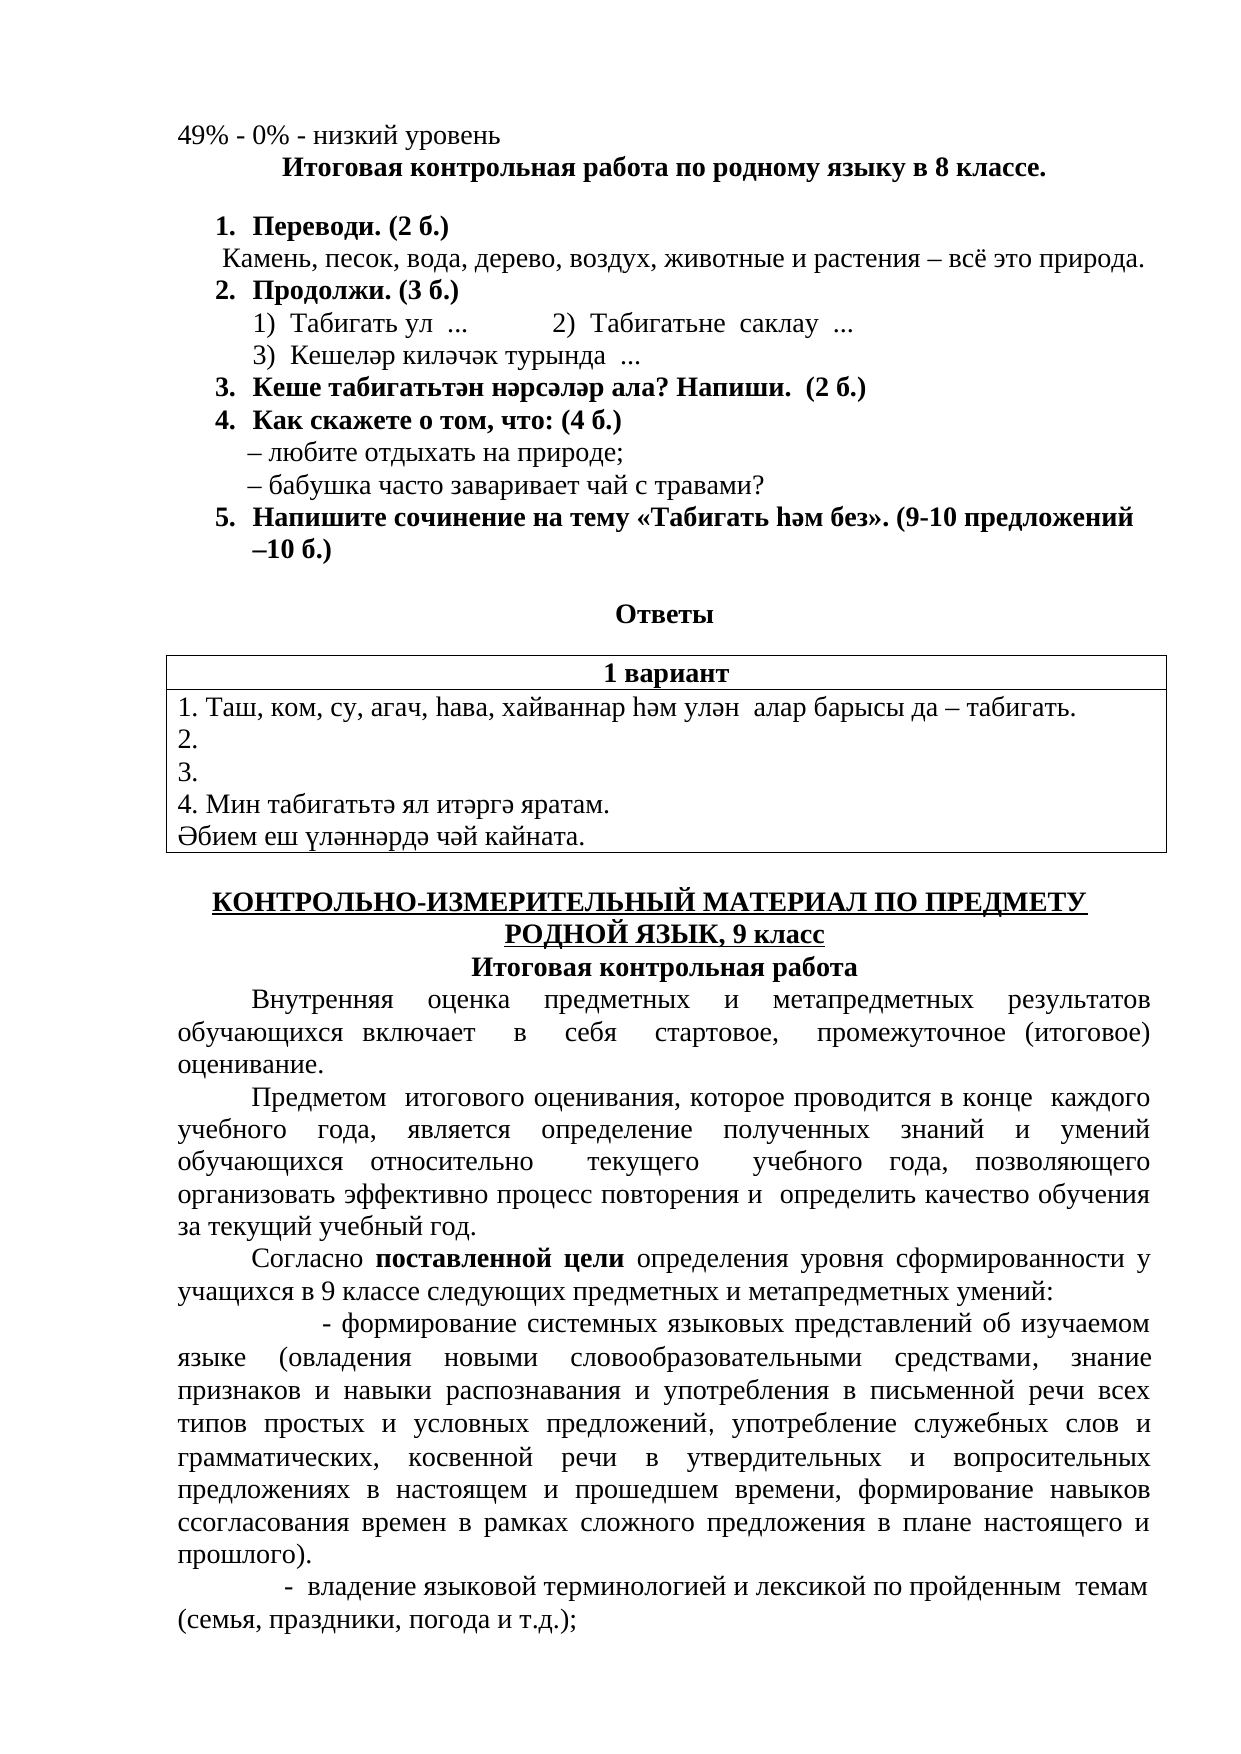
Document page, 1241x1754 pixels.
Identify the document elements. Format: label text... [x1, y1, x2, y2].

list Продолжи. (3 б.) [215, 273, 1152, 306]
text Ответы [177, 597, 1152, 630]
text Камень, песок, вода, дерево, воздух, животные и растения – всё это природа. [215, 241, 1152, 273]
table_cell 1. Таш, ком, су, агач, һава, хайваннар һәм улән алар барысы да – табигать. 2. 3. 4. Мин табигатьтә ял итәргә яратам. Әбием еш үләннәрдә чәй кайната. [167, 690, 1166, 852]
text Итоговая контрольная работа по родному языку в 8 классе. [177, 151, 1152, 183]
text Внутренняя оценка предметных и метапредметных результатов обучающихся включает в себя стартовое, промежуточное (итоговое) оценивание. [177, 982, 1152, 1079]
table_header 1 вариант [167, 656, 1166, 689]
text Итоговая контрольная работа [177, 950, 1152, 982]
list Переводи. (2 б.) [215, 208, 1152, 241]
text - владение языковой терминологией и лексикой по пройденным темам (семья, праздники, погода и т.д.); [177, 1569, 1152, 1634]
text Контрольно-измерительный материал по предмету [148, 885, 1152, 918]
text - формирование системных языковых представлений об изучаемом языке (овладения новыми словообразовательными средствами, знание признаков и навыки распознавания и употребления в письменной речи всех типов простых и условных предложений, употребление служебных слов и грамматических, косвенной речи в утвердительных и вопросительных предложениях в настоящем и прошедшем времени, формирование навыков cсогласования времен в рамках сложного предложения в плане настоящего и прошлого). [177, 1306, 1152, 1569]
list Напишите сочинение на тему «Табигать һәм без». (9-10 предложений –10 б.) [215, 500, 1152, 565]
text – бабушка часто заваривает чай с травами? [177, 468, 1152, 500]
text Согласно поставленной цели определения уровня сформированности у учащихся в 9 классе следующих предметных и метапредметных умений: [177, 1242, 1152, 1306]
text Предметом итогового оценивания, которое проводится в конце каждого учебного года, является определение полученных знаний и умений обучающихся относительно текущего учебного года, позволяющего организовать эффективно процесс повторения и определить качество обучения за текущий учебный год. [177, 1079, 1152, 1242]
list Кеше табигатьтән нәрсәләр ала? Напиши. (2 б.) [215, 371, 1152, 403]
text 49% - 0% - низкий уровень [177, 118, 1152, 151]
text родной язык, 9 класс [177, 918, 1152, 950]
text – любите отдыхать на природе; [177, 435, 1152, 468]
list Табигать ул ... 2) Табигатьне саклау ... [252, 306, 1152, 338]
list Кешеләр киләчәк турында ... [252, 338, 1152, 371]
list Как скажете о том, что: (4 б.) [215, 403, 1152, 435]
